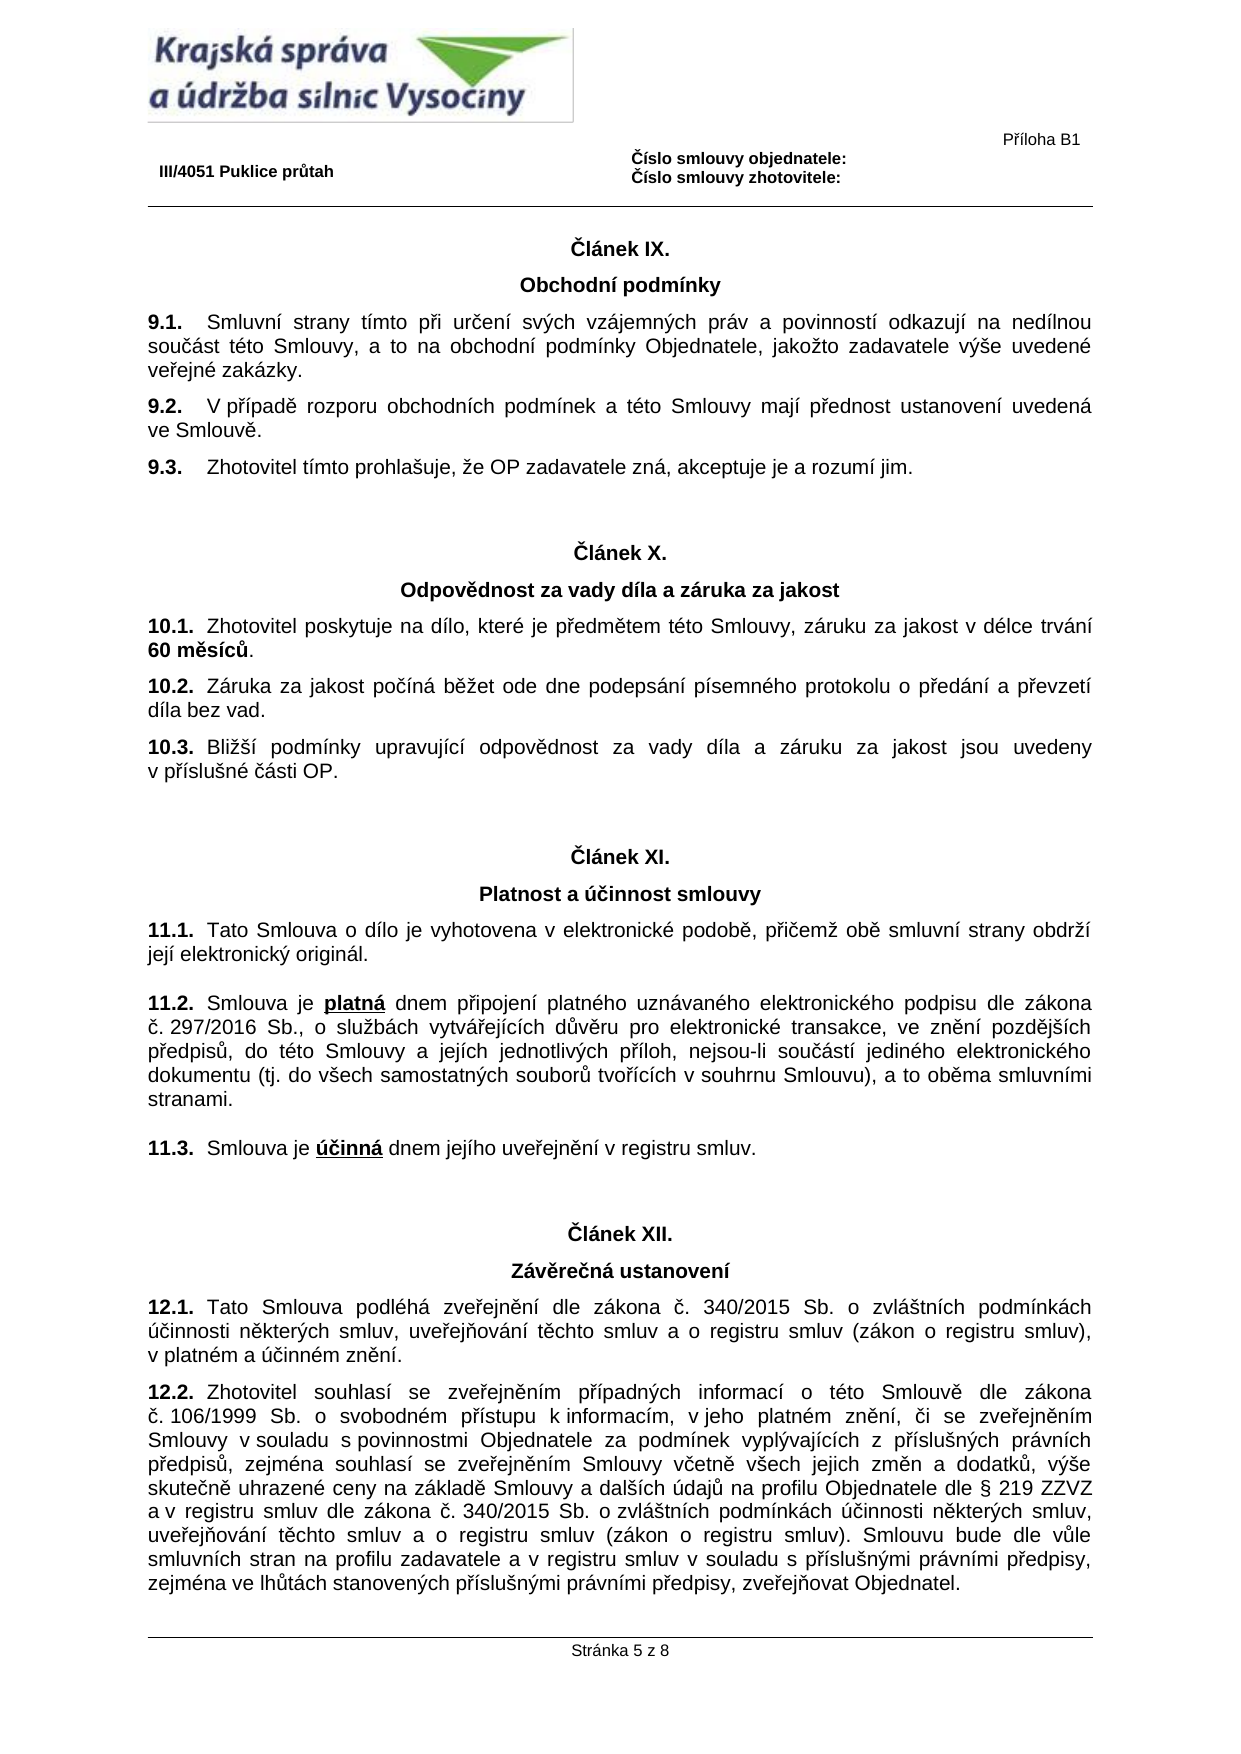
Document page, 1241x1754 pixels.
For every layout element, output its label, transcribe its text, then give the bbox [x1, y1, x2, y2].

text Článek XI. [148, 845, 1093, 869]
list Tato Smlouva podléhá zveřejnění dle zákona č. 340/2015 Sb. o zvláštních podmínkách účinnosti některých smluv, uveřejňování těchto smluv a o registru smluv (zákon o registru smluv), v platném a účinném znění. [148, 1295, 1093, 1367]
text Článek XII. [148, 1222, 1093, 1246]
subtitle Odpovědnost za vady díla a záruka za jakost [148, 577, 1093, 601]
picture [147, 28, 574, 124]
list Zhotovitel poskytuje na dílo, které je předmětem této Smlouvy, záruku za jakost v délce trvání 60 měsíců. [148, 614, 1093, 662]
list V případě rozporu obchodních podmínek a této Smlouvy mají přednost ustanovení uvedená ve Smlouvě. [148, 394, 1093, 442]
list Zhotovitel souhlasí se zveřejněním případných informací o této Smlouvě dle zákona č. 106/1999 Sb. o svobodném přístupu k informacím, v jeho platném znění, či se zveřejněním Smlouvy v souladu s povinnostmi Objednatele za podmínek vyplývajících z příslušných právních předpisů, zejména souhlasí se zveřejněním Smlouvy včetně všech jejich změn a dodatků, výše skutečně uhrazené ceny na základě Smlouvy a dalších údajů na profilu Objednatele dle § 219 ZZVZ a v registru smluv dle zákona č. 340/2015 Sb. o zvláštních podmínkách účinnosti některých smluv, uveřejňování těchto smluv a o registru smluv (zákon o registru smluv). Smlouvu bude dle vůle smluvních stran na profilu zadavatele a v registru smluv v souladu s příslušnými právními předpisy, zejména ve lhůtách stanovených příslušnými právními předpisy, zveřejňovat Objednatel. [148, 1379, 1093, 1595]
text Článek X. [148, 541, 1093, 565]
list Tato Smlouva o dílo je vyhotovena v elektronické podobě, přičemž obě smluvní strany obdrží její elektronický originál. [148, 918, 1093, 966]
list Záruka za jakost počíná běžet ode dne podepsání písemného protokolu o předání a převzetí díla bez vad. [148, 674, 1093, 722]
list Bližší podmínky upravující odpovědnost za vady díla a záruku za jakost jsou uvedeny v příslušné části OP. [148, 735, 1093, 783]
list Smlouva je platná dnem připojení platného uznávaného elektronického podpisu dle zákona č. 297/2016 Sb., o službách vytvářejících důvěru pro elektronické transakce, ve znění pozdějších předpisů, do této Smlouvy a jejích jednotlivých příloh, nejsou-li součástí jediného elektronického dokumentu (tj. do všech samostatných souborů tvořících v souhrnu Smlouvu), a to oběma smluvními stranami. [148, 991, 1093, 1111]
subtitle Platnost a účinnost smlouvy [148, 882, 1093, 906]
subtitle Článek IX. [148, 237, 1093, 261]
subtitle Závěrečná ustanovení [148, 1259, 1093, 1283]
list Zhotovitel tímto prohlašuje, že OP zadavatele zná, akceptuje je a rozumí jim. [148, 454, 1093, 478]
list Smluvní strany tímto při určení svých vzájemných práv a povinností odkazují na nedílnou součást této Smlouvy, a to na obchodní podmínky Objednatele, jakožto zadavatele výše uvedené veřejné zakázky. [148, 310, 1093, 382]
subtitle Obchodní podmínky [148, 273, 1093, 297]
list Smlouva je účinná dnem jejího uveřejnění v registru smluv. [148, 1136, 1093, 1160]
